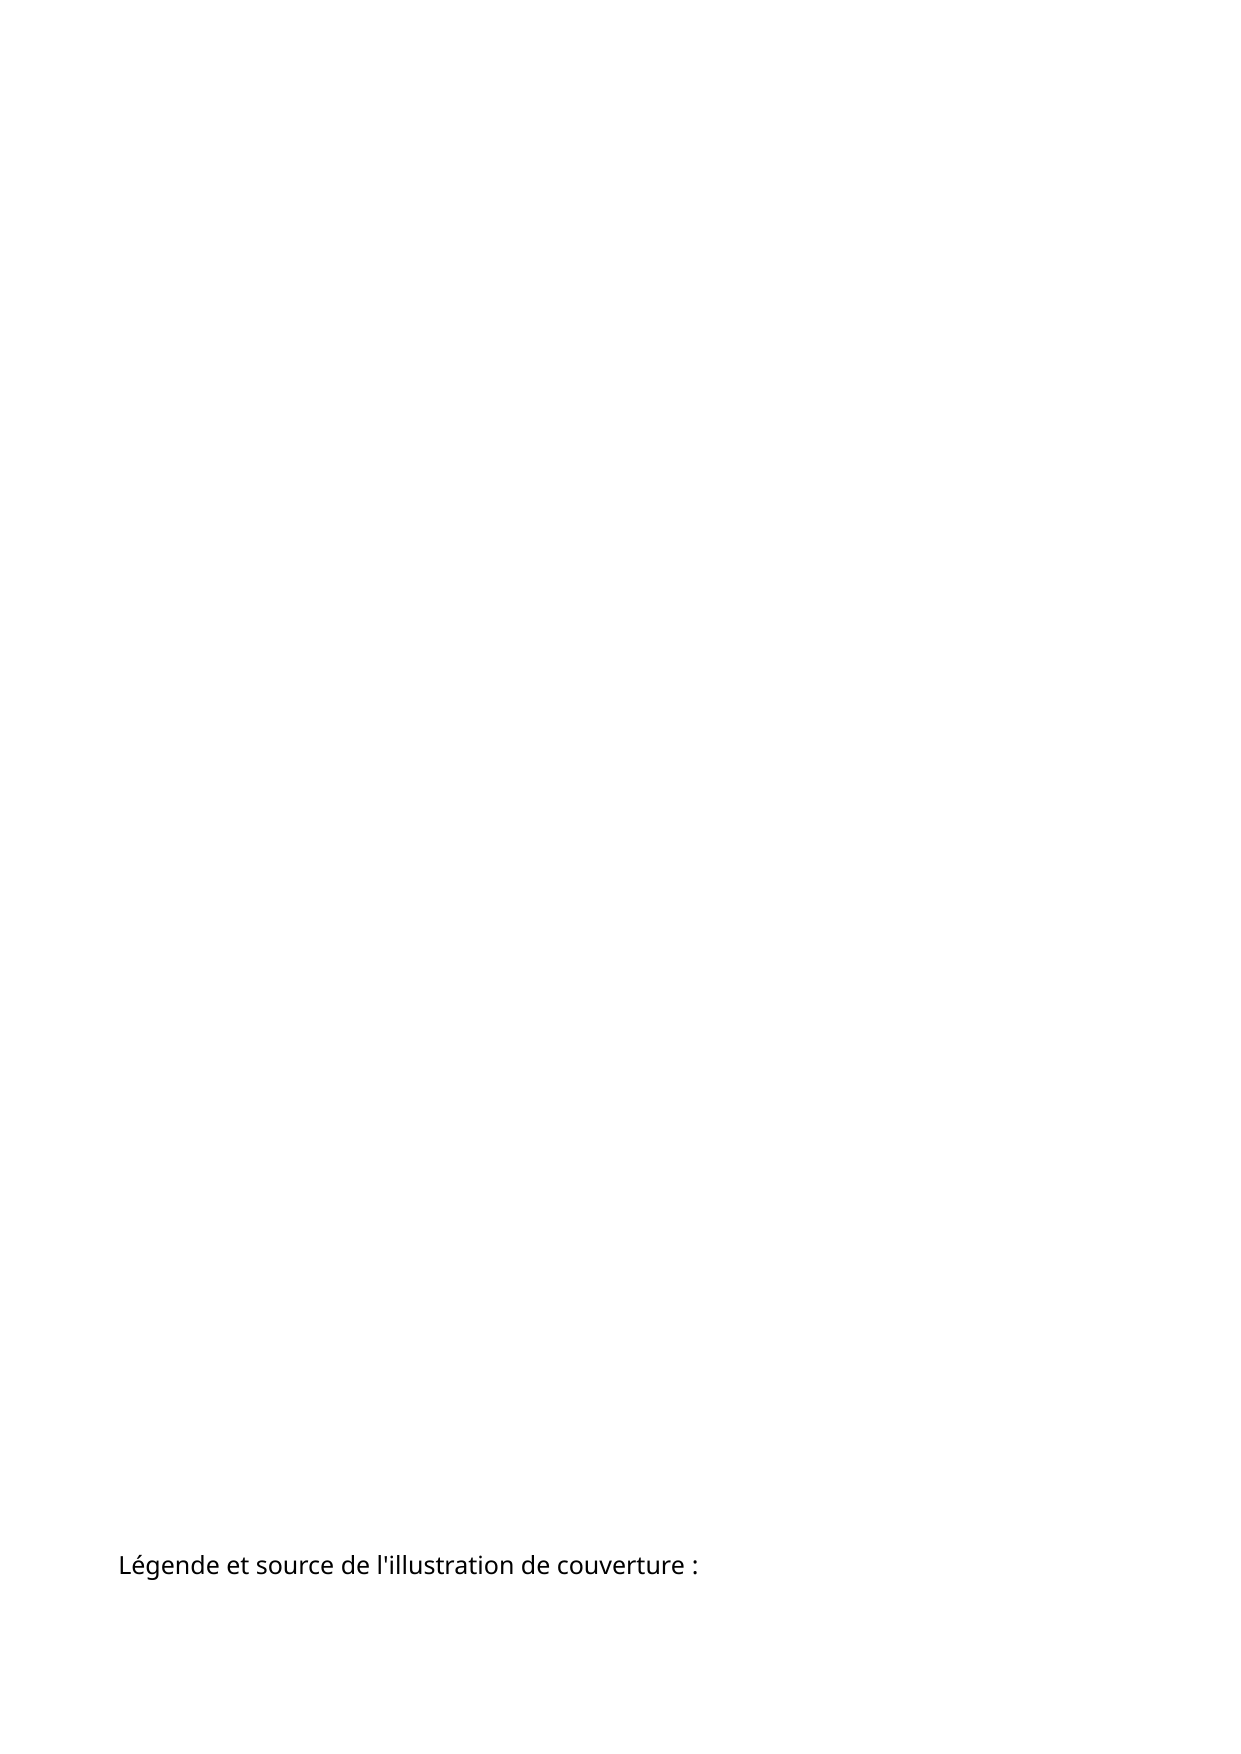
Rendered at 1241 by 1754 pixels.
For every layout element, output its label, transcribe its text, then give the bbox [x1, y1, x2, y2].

text Légende et source de l'illustration de couverture : [118, 1548, 1093, 1582]
